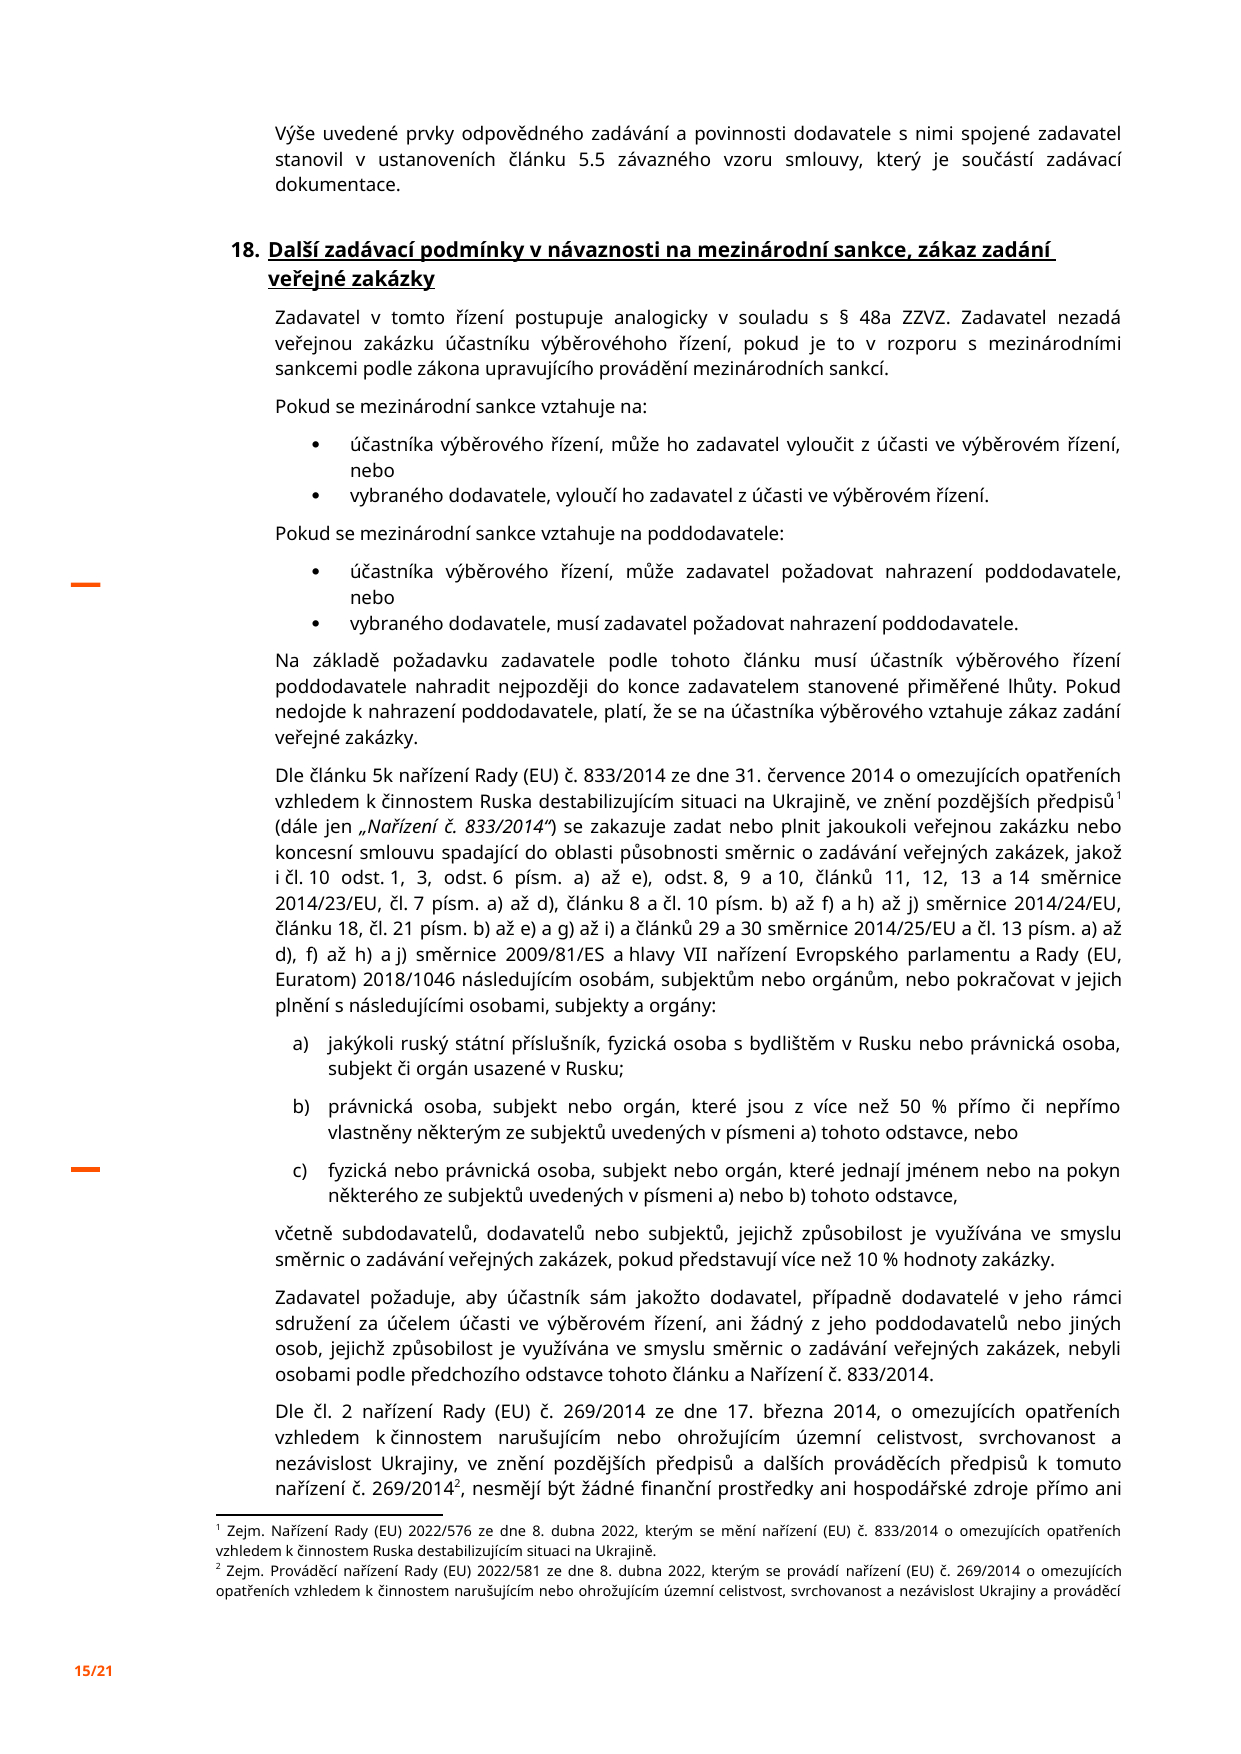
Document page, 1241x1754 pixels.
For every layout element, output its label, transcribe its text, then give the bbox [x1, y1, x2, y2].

text Na základě požadavku zadavatele podle tohoto článku musí účastník výběrového řízení poddodavatele nahradit nejpozději do konce zadavatelem stanovené přiměřené lhůty. Pokud nedojde k nahrazení poddodavatele, platí, že se na účastníka výběrového vztahuje zákaz zadání veřejné zakázky. [275, 648, 1122, 750]
text Výše uvedené prvky odpovědného zadávání a povinnosti dodavatele s nimi spojené zadavatel stanovil v ustanoveních článku 5.5 závazného vzoru smlouvy, který je součástí zadávací dokumentace. [275, 121, 1122, 197]
list vybraného dodavatele, musí zadavatel požadovat nahrazení poddodavatele. [312, 610, 1122, 635]
text Zadavatel v tomto řízení postupuje analogicky v souladu s § 48a ZZVZ. Zadavatel nezadá veřejnou zakázku účastníku výběrovéhoho řízení, pokud je to v rozporu s mezinárodními sankcemi podle zákona upravujícího provádění mezinárodních sankcí. [275, 304, 1122, 381]
text Pokud se mezinárodní sankce vztahuje na: [275, 394, 1122, 419]
text Dle článku 5k nařízení Rady (EU) č. 833/2014 ze dne 31. července 2014 o omezujících opatřeních vzhledem k činnostem Ruska destabilizujícím situaci na Ukrajině, ve znění pozdějších předpisů (dále jen „Nařízení č. 833/2014“) se zakazuje zadat nebo plnit jakoukoli veřejnou zakázku nebo koncesní smlouvu spadající do oblasti působnosti směrnic o zadávání veřejných zakázek, jakož i čl. 10 odst. 1, 3, odst. 6 písm. a) až e), odst. 8, 9 a 10, článků 11, 12, 13 a 14 směrnice 2014/23/EU, čl. 7 písm. a) až d), článku 8 a čl. 10 písm. b) až f) a h) až j) směrnice 2014/24/EU, článku 18, čl. 21 písm. b) až e) a g) až i) a článků 29 a 30 směrnice 2014/25/EU a čl. 13 písm. a) až d), f) až h) a j) směrnice 2009/81/ES a hlavy VII nařízení Evropského parlamentu a Rady (EU, Euratom) 2018/1046 následujícím osobám, subjektům nebo orgánům, nebo pokračovat v jejich plnění s následujícími osobami, subjekty a orgány: [275, 762, 1122, 1018]
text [275, 1399, 1122, 1501]
list fyzická nebo právnická osoba, subjekt nebo orgán, které jednají jménem nebo na pokyn některého ze subjektů uvedených v písmeni a) nebo b) tohoto odstavce, [292, 1157, 1122, 1208]
list právnická osoba, subjekt nebo orgán, které jsou z více než 50 % přímo či nepřímo vlastněny některým ze subjektů uvedených v písmeni a) tohoto odstavce, nebo [292, 1094, 1122, 1145]
list jakýkoli ruský státní příslušník, fyzická osoba s bydlištěm v Rusku nebo právnická osoba, subjekt či orgán usazené v Rusku; [292, 1030, 1122, 1081]
list účastníka výběrového řízení, může ho zadavatel vyloučit z účasti ve výběrovém řízení, nebo [312, 432, 1122, 483]
text Pokud se mezinárodní sankce vztahuje na poddodavatele: [275, 521, 1122, 546]
list vybraného dodavatele, vyloučí ho zadavatel z účasti ve výběrovém řízení. [312, 483, 1122, 508]
text včetně subdodavatelů, dodavatelů nebo subjektů, jejichž způsobilost je využívána ve smyslu směrnic o zadávání veřejných zakázek, pokud představují více než 10 % hodnoty zakázky. [275, 1221, 1122, 1272]
list Další zadávací podmínky v návaznosti na mezinárodní sankce, zákaz zadání veřejné zakázky [230, 235, 1122, 292]
text Zadavatel požaduje, aby účastník sám jakožto dodavatel, případně dodavatelé v jeho rámci sdružení za účelem účasti ve výběrovém řízení, ani žádný z jeho poddodavatelů nebo jiných osob, jejichž způsobilost je využívána ve smyslu směrnic o zadávání veřejných zakázek, nebyli osobami podle předchozího odstavce tohoto článku a Nařízení č. 833/2014. [275, 1284, 1122, 1386]
list účastníka výběrového řízení, může zadavatel požadovat nahrazení poddodavatele, nebo [312, 559, 1122, 610]
